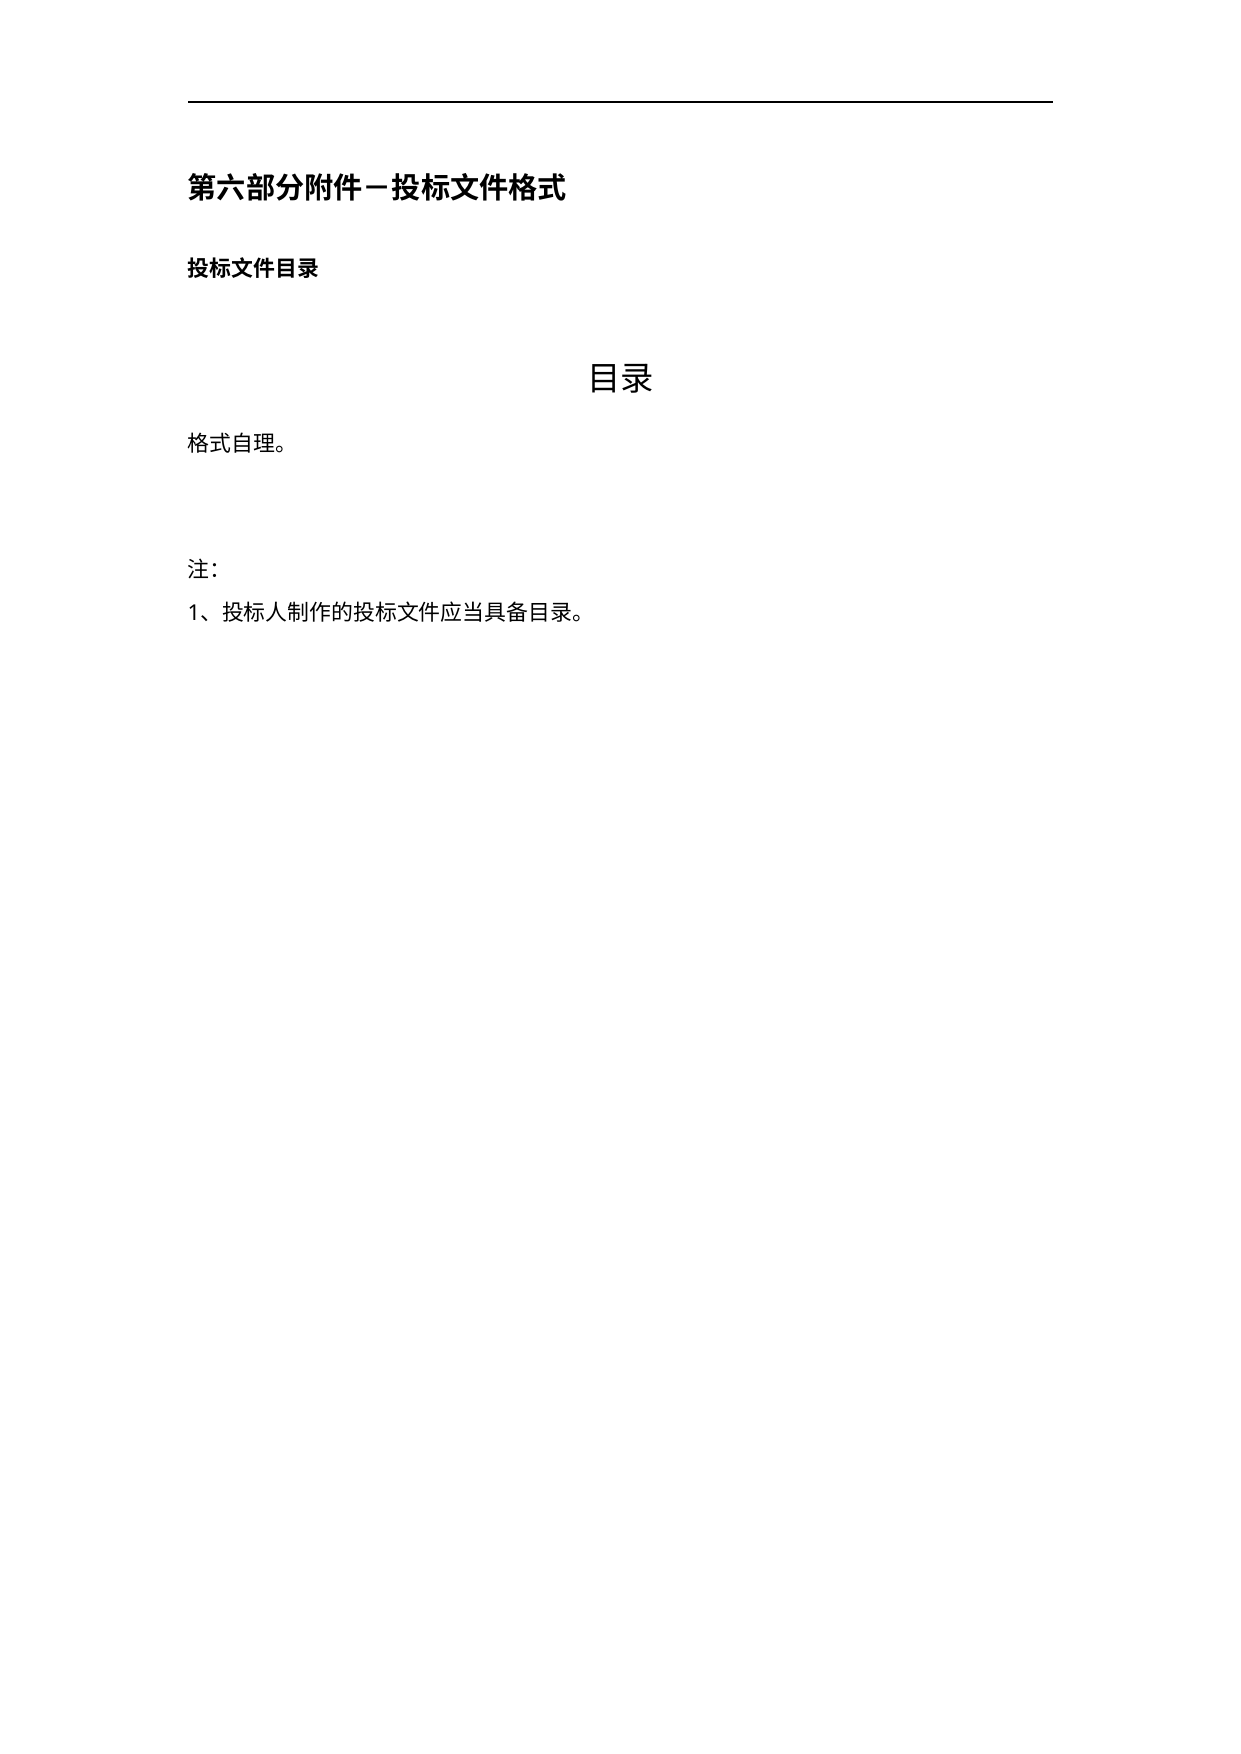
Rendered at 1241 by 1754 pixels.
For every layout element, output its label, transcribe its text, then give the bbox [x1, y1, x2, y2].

text 注： [187, 549, 1053, 587]
text 1、投标人制作的投标文件应当具备目录。 [187, 592, 1053, 629]
text 格式自理。 [187, 423, 1053, 461]
subtitle 投标文件目录 [187, 251, 1053, 283]
text 目录 [187, 351, 1053, 399]
subtitle 第六部分附件－投标文件格式 [187, 164, 1053, 207]
